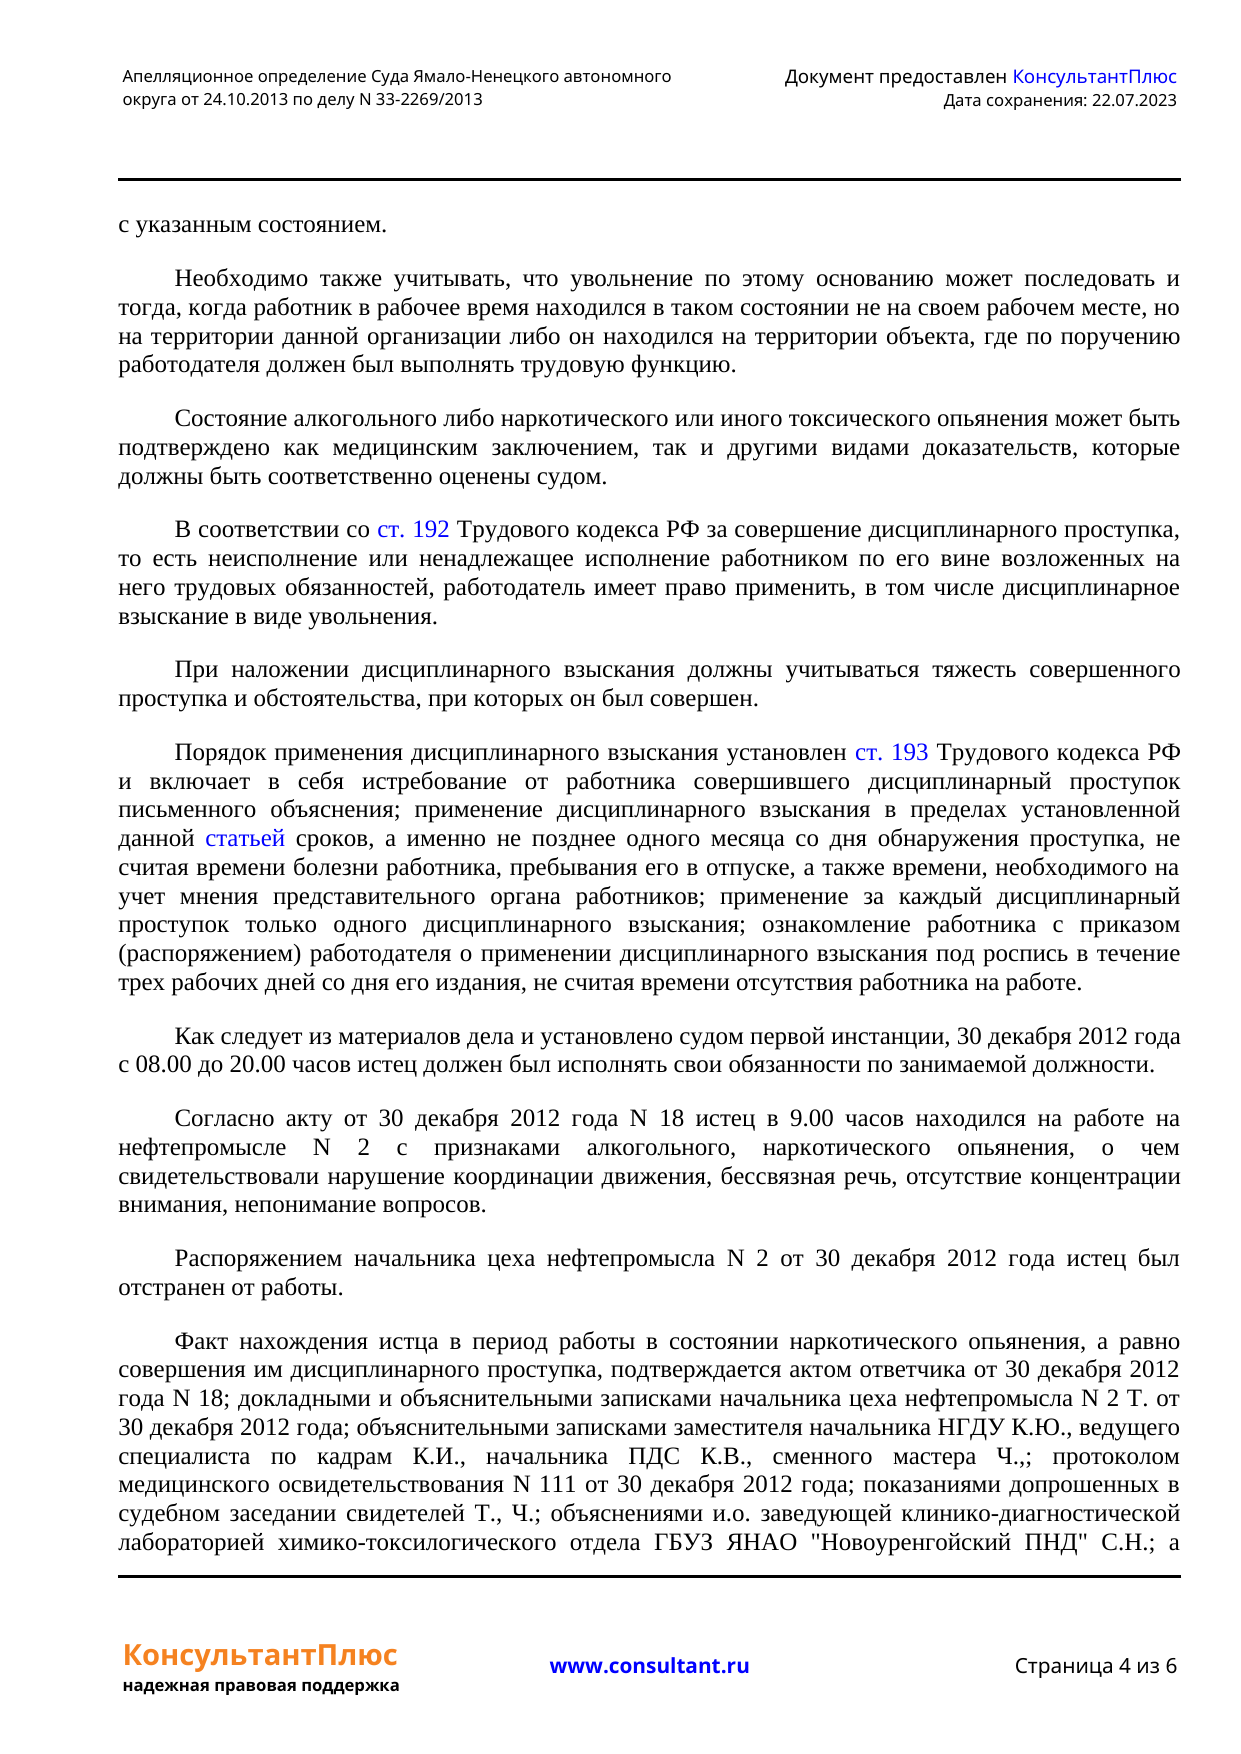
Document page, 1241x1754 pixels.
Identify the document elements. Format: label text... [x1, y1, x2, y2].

text В соответствии со ст. 192 Трудового кодекса РФ за совершение дисциплинарного проступка, то есть неисполнение или ненадлежащее исполнение работником по его вине возложенных на него трудовых обязанностей, работодатель имеет право применить, в том числе дисциплинарное взыскание в виде увольнения. [118, 514, 1181, 629]
text Необходимо также учитывать, что увольнение по этому основанию может последовать и тогда, когда работник в рабочее время находился в таком состоянии не на своем рабочем месте, но на территории данной организации либо он находился на территории объекта, где по поручению работодателя должен был выполнять трудовую функцию. [118, 263, 1181, 378]
text При наложении дисциплинарного взыскания должны учитываться тяжесть совершенного проступка и обстоятельства, при которых он был совершен. [118, 654, 1181, 712]
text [118, 209, 1181, 238]
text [118, 1326, 1181, 1556]
text Согласно акту от 30 декабря 2012 года N 18 истец в 9.00 часов находился на работе на нефтепромысле N 2 с признаками алкогольного, наркотического опьянения, о чем свидетельствовали нарушение координации движения, бессвязная речь, отсутствие концентрации внимания, непонимание вопросов. [118, 1103, 1181, 1218]
text Состояние алкогольного либо наркотического или иного токсического опьянения может быть подтверждено как медицинским заключением, так и другими видами доказательств, которые должны быть соответственно оценены судом. [118, 403, 1181, 489]
text Порядок применения дисциплинарного взыскания установлен ст. 193 Трудового кодекса РФ и включает в себя истребование от работника совершившего дисциплинарный проступок письменного объяснения; применение дисциплинарного взыскания в пределах установленной данной статьей сроков, а именно не позднее одного месяца со дня обнаружения проступка, не считая времени болезни работника, пребывания его в отпуске, а также времени, необходимого на учет мнения представительного органа работников; применение за каждый дисциплинарный проступок только одного дисциплинарного взыскания; ознакомление работника с приказом (распоряжением) работодателя о применении дисциплинарного взыскания под роспись в течение трех рабочих дней со дня его издания, не считая времени отсутствия работника на работе. [118, 737, 1181, 996]
text Распоряжением начальника цеха нефтепромысла N 2 от 30 декабря 2012 года истец был отстранен от работы. [118, 1243, 1181, 1301]
text Как следует из материалов дела и установлено судом первой инстанции, 30 декабря 2012 года с 08.00 до 20.00 часов истец должен был исполнять свои обязанности по занимаемой должности. [118, 1021, 1181, 1078]
